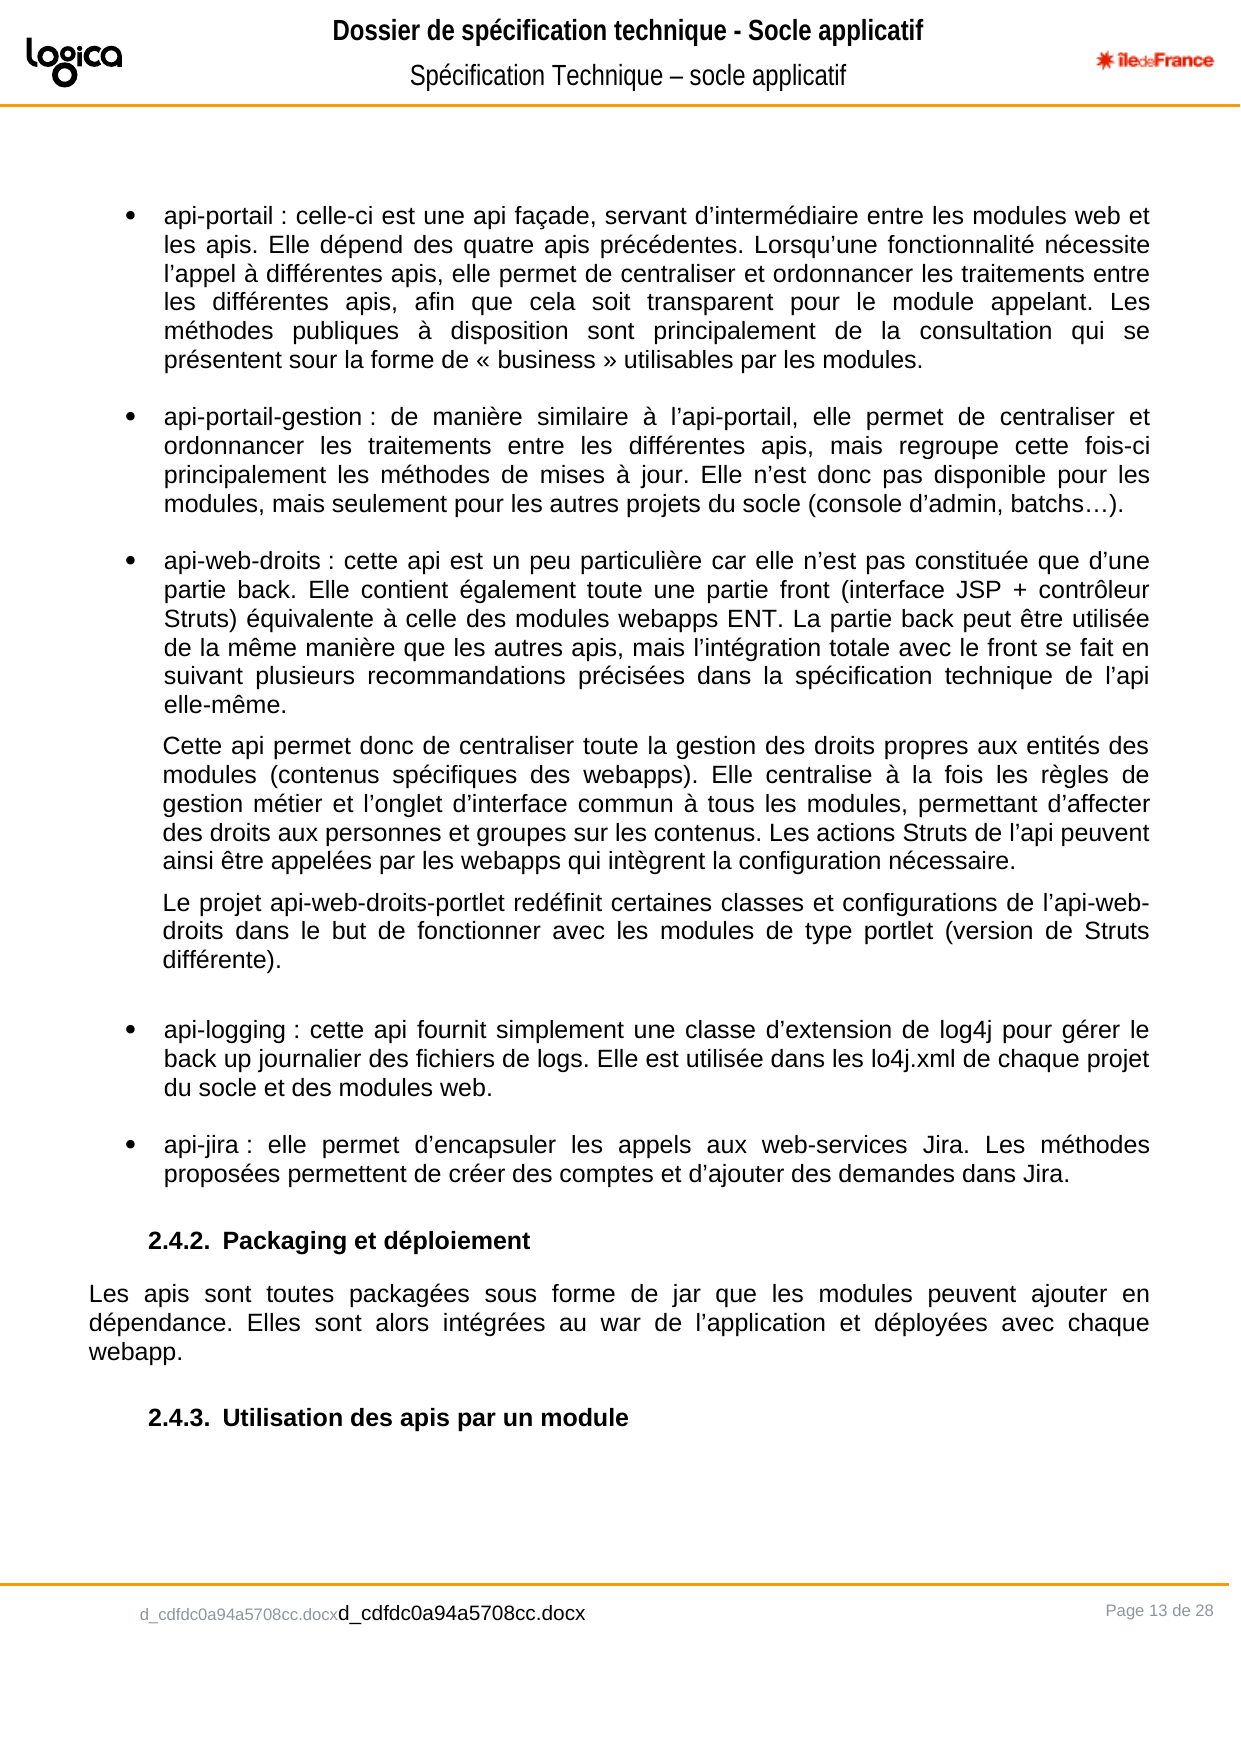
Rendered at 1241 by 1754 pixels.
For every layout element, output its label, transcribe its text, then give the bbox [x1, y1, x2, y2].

list api-jira : elle permet d’encapsuler les appels aux web-services Jira. Les méthodes proposées permettent de créer des comptes et d’ajouter des demandes dans Jira. [126, 1130, 1152, 1188]
list Les apis sont toutes packagées sous forme de jar que les modules peuvent ajouter en dépendance. Elles sont alors intégrées au war de l’application et déployées avec chaque webapp. [89, 1279, 1152, 1365]
list api-logging : cette api fournit simplement une classe d’extension de log4j pour gérer le back up journalier des fichiers de logs. Elle est utilisée dans les lo4j.xml de chaque projet du socle et des modules web. [126, 1015, 1152, 1101]
subtitle Utilisation des apis par un module [148, 1407, 1152, 1432]
text Cette api permet donc de centraliser toute la gestion des droits propres aux entités des modules (contenus spécifiques des webapps). Elle centralise à la fois les règles de gestion métier et l’onglet d’interface commun à tous les modules, permettant d’affecter des droits aux personnes et groupes sur les contenus. Les actions Struts de l’api peuvent ainsi être appelées par les webapps qui intègrent la configuration nécessaire. [162, 731, 1152, 875]
list api-portail-gestion : de manière similaire à l’api-portail, elle permet de centraliser et ordonnancer les traitements entre les différentes apis, mais regroupe cette fois-ci principalement les méthodes de mises à jour. Elle n’est donc pas disponible pour les modules, mais seulement pour les autres projets du socle (console d’admin, batchs…). [126, 402, 1152, 517]
subtitle Packaging et déploiement [148, 1229, 1152, 1254]
text Le projet api-web-droits-portlet redéfinit certaines classes et configurations de l’api-web-droits dans le but de fonctionner avec les modules de type portlet (version de Struts différente). [162, 888, 1152, 974]
list api-web-droits : cette api est un peu particulière car elle n’est pas constituée que d’une partie back. Elle contient également toute une partie front (interface JSP + contrôleur Struts) équivalente à celle des modules webapps ENT. La partie back peut être utilisée de la même manière que les autres apis, mais l’intégration totale avec le front se fait en suivant plusieurs recommandations précisées dans la spécification technique de l’api elle-même. [126, 546, 1152, 719]
picture [1087, 40, 1224, 80]
list api-portail : celle-ci est une api façade, servant d’intermédiaire entre les modules web et les apis. Elle dépend des quatre apis précédentes. Lorsqu’une fonctionnalité nécessite l’appel à différentes apis, elle permet de centraliser et ordonnancer les traitements entre les différentes apis, afin que cela soit transparent pour le module appelant. Les méthodes publiques à disposition sont principalement de la consultation qui se présentent sour la forme de « business » utilisables par les modules. [126, 201, 1152, 374]
